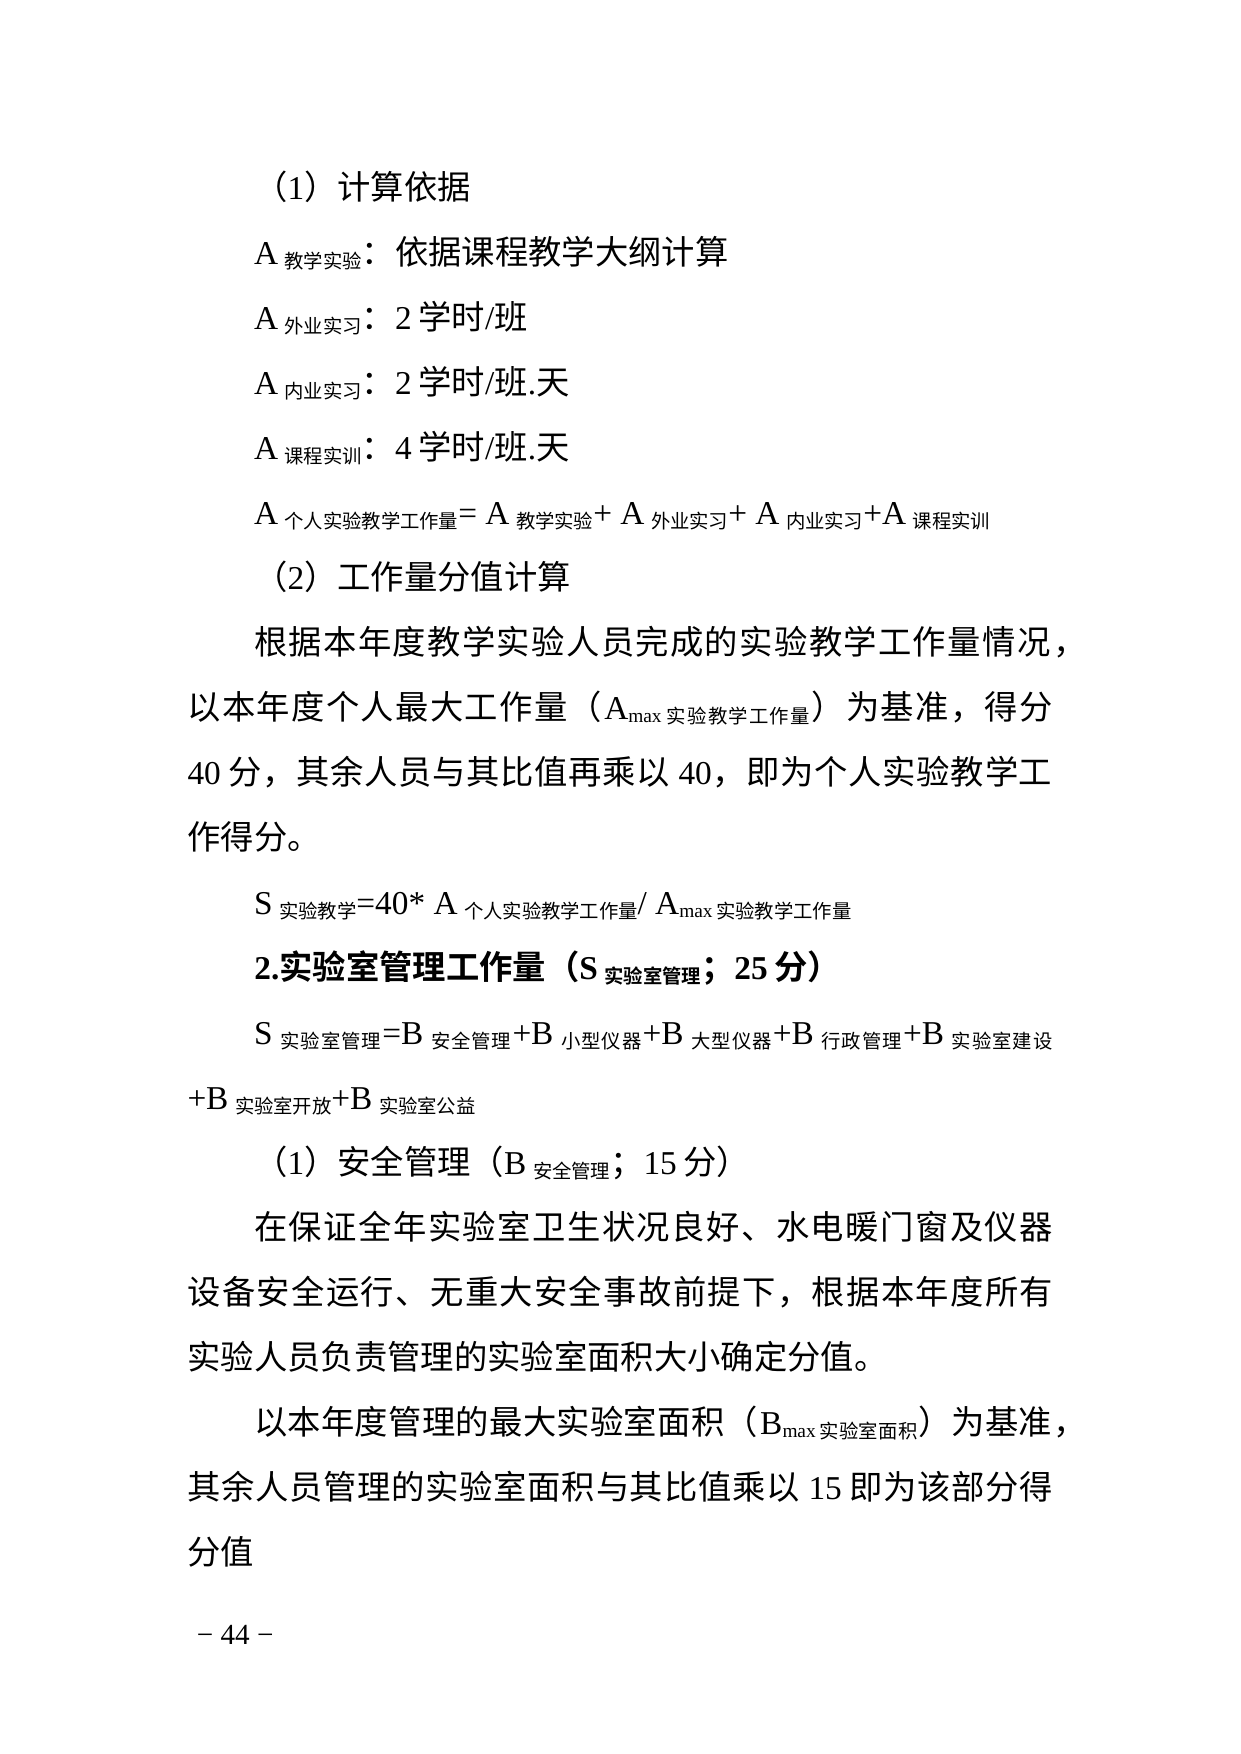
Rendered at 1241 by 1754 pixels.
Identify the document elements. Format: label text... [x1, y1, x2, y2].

text A课程实训：4学时/班.天 [187, 412, 1053, 477]
text 在保证全年实验室卫生状况良好、水电暖门窗及仪器设备安全运行、无重大安全事故前提下，根据本年度所有实验人员负责管理的实验室面积大小确定分值。 [187, 1192, 1053, 1387]
text （1）安全管理（B安全管理；15分） [187, 1127, 1053, 1192]
text （1）计算依据 [187, 152, 1053, 217]
text 以本年度管理的最大实验室面积（Bmax实验室面积）为基准，其余人员管理的实验室面积与其比值乘以15即为该部分得分值 [187, 1387, 1053, 1582]
text 根据本年度教学实验人员完成的实验教学工作量情况，以本年度个人最大工作量（Amax实验教学工作量）为基准，得分40分，其余人员与其比值再乘以40，即为个人实验教学工作得分。 [187, 607, 1053, 867]
text A外业实习：2学时/班 [187, 282, 1053, 347]
text A教学实验：依据课程教学大纲计算 [187, 217, 1053, 282]
text S实验室管理=B安全管理+B小型仪器+B大型仪器+B行政管理+B实验室建设+B实验室开放+B实验室公益 [187, 997, 1053, 1127]
text A个人实验教学工作量= A教学实验+ A外业实习+ A内业实习+A课程实训 [187, 477, 1053, 542]
text （2）工作量分值计算 [187, 542, 1053, 607]
text 2.实验室管理工作量（S实验室管理；25分） [187, 932, 1053, 997]
text A内业实习：2学时/班.天 [187, 347, 1053, 412]
text S实验教学=40* A个人实验教学工作量/ Amax实验教学工作量 [187, 867, 1053, 932]
